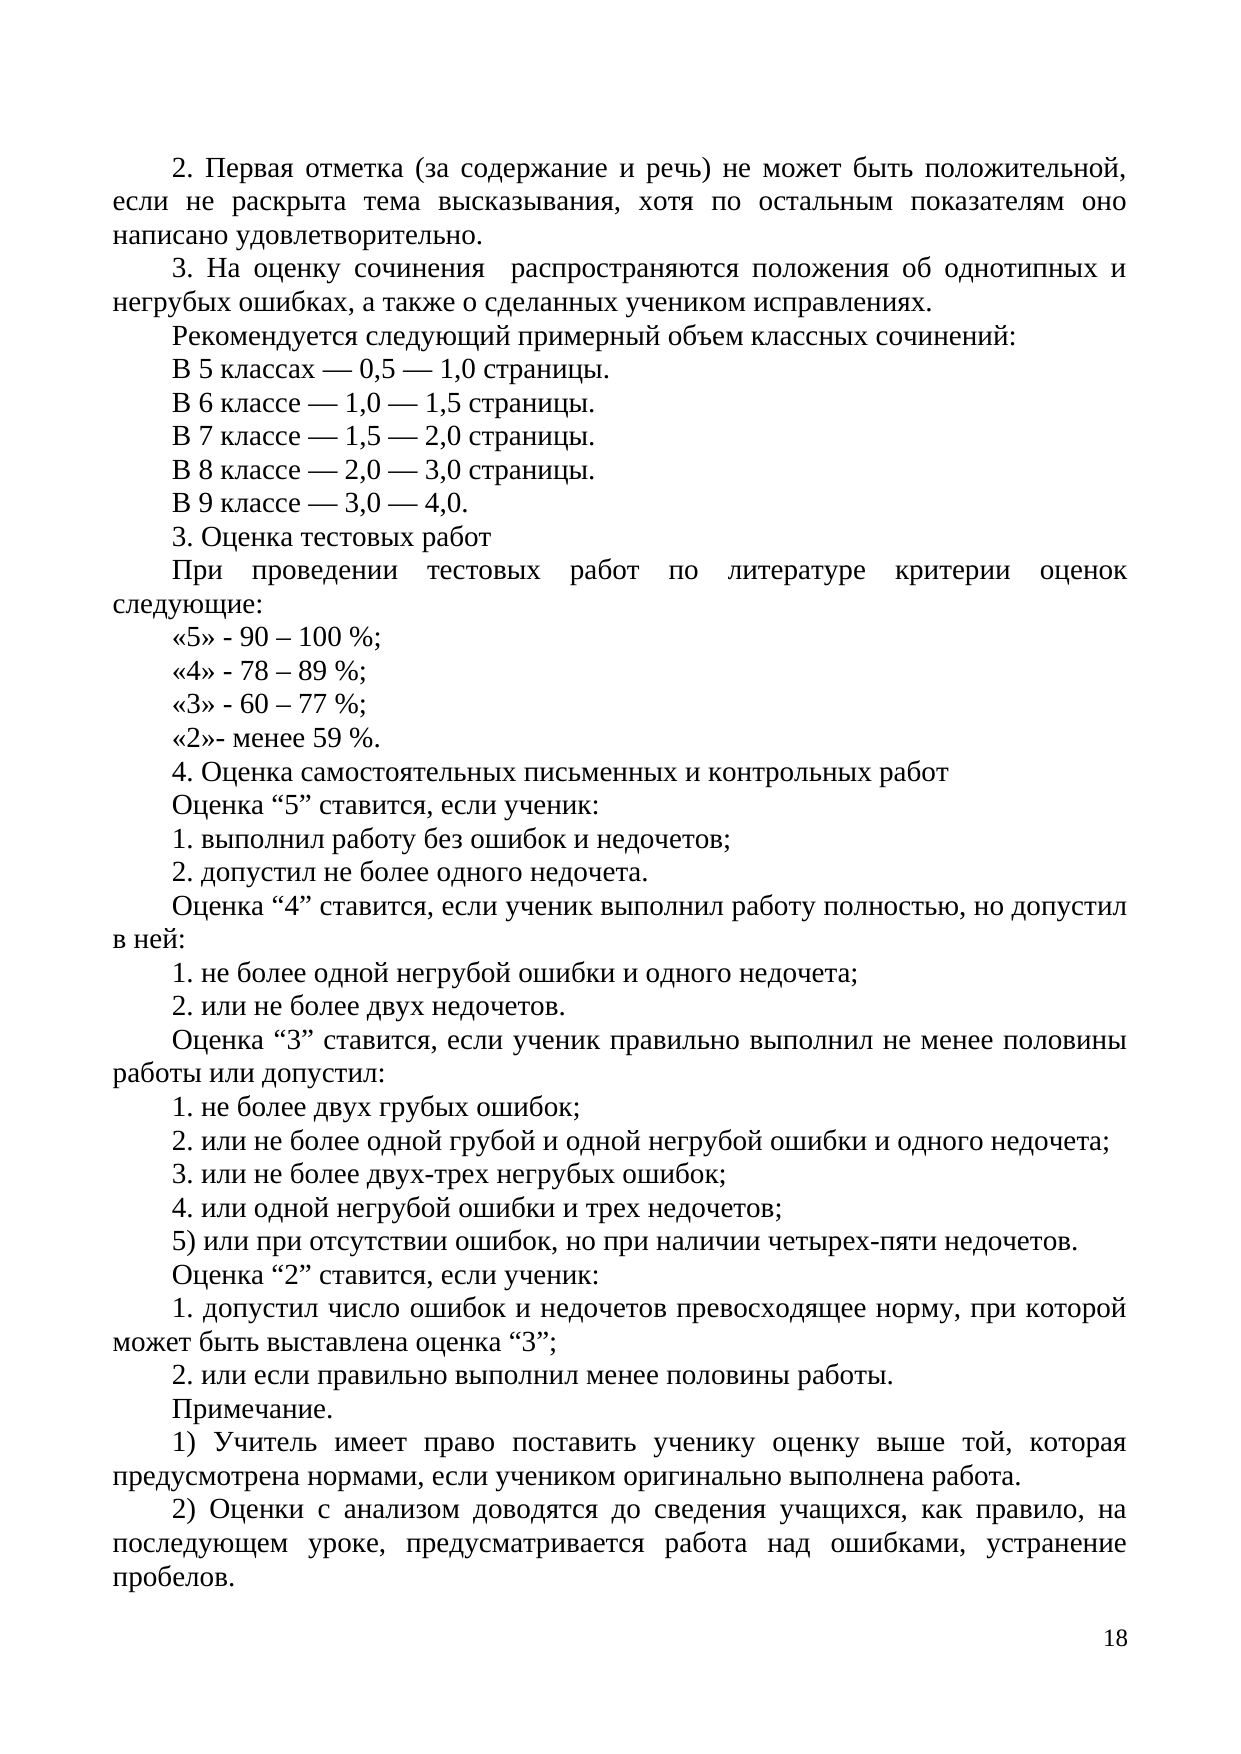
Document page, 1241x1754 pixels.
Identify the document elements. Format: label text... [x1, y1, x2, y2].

text 2. Первая отметка (за содержание и речь) не может быть положительной, если не раскрыта тема высказывания, хотя по остальным показателям оно написано удовлетворительно. [112, 150, 1128, 251]
text 2) Оценки с анализом доводятся до сведения учащихся, как правило, на последующем уроке, предусматривается работа над ошибками, устранение пробелов. [112, 1492, 1128, 1592]
text Оценка “2” ставится, если ученик: [112, 1257, 1128, 1290]
text 1) Учитель имеет право поставить ученику оценку выше той, которая предусмотрена нормами, если учеником оригинально выполнена работа. [112, 1424, 1128, 1492]
text 2. или не более одной грубой и одной негрубой ошибки и одного недочета; [112, 1123, 1128, 1156]
text 5) или при отсутствии ошибок, но при наличии четырех-пяти недочетов. [112, 1223, 1128, 1257]
text 3. На оценку сочинения распространяются положения об однотипных и негрубых ошибках, а также о сделанных учеником исправлениях. [112, 251, 1128, 318]
text «4» - 78 – 89 %; [112, 653, 1128, 687]
text 1. не более двух грубых ошибок; [112, 1089, 1128, 1123]
text 1. выполнил работу без ошибок и недочетов; [112, 821, 1128, 854]
text 1. допустил число ошибок и недочетов превосходящее норму, при которой может быть выставлена оценка “3”; [112, 1290, 1128, 1357]
text «3» - 60 – 77 %; [112, 687, 1128, 720]
text 3. или не более двух-трех негрубых ошибок; [112, 1156, 1128, 1190]
text Оценка “3” ставится, если ученик правильно выполнил не менее половины работы или допустил: [112, 1022, 1128, 1089]
text 2. или не более двух недочетов. [112, 988, 1128, 1022]
text В 6 классе — 1,0 — 1,5 страницы. [112, 385, 1128, 418]
text 3. Оценка тестовых работ [112, 519, 1128, 552]
text Оценка “4” ставится, если ученик выполнил работу полностью, но допустил в ней: [112, 888, 1128, 955]
text В 5 классах — 0,5 — 1,0 страницы. [112, 351, 1128, 385]
text 2. или если правильно выполнил менее половины работы. [112, 1357, 1128, 1391]
text Оценка “5” ставится, если ученик: [112, 787, 1128, 821]
text «2»- менее 59 %. [112, 720, 1128, 754]
text При проведении тестовых работ по литературе критерии оценок следующие: [112, 552, 1128, 619]
text Рекомендуется следующий примерный объем классных сочинений: [112, 318, 1128, 351]
text В 7 классе — 1,5 — 2,0 страницы. [112, 418, 1128, 452]
text «5» - 90 – 100 %; [112, 619, 1128, 653]
text В 9 классе — 3,0 — 4,0. [112, 485, 1128, 519]
text В 8 классе — 2,0 — 3,0 страницы. [112, 452, 1128, 485]
text Примечание. [112, 1391, 1128, 1424]
text 1. не более одной негрубой ошибки и одного недочета; [112, 955, 1128, 988]
text 4. или одной негрубой ошибки и трех недочетов; [112, 1190, 1128, 1223]
text 2. допустил не более одного недочета. [112, 854, 1128, 888]
text 4. Оценка самостоятельных письменных и контрольных работ [112, 754, 1128, 787]
